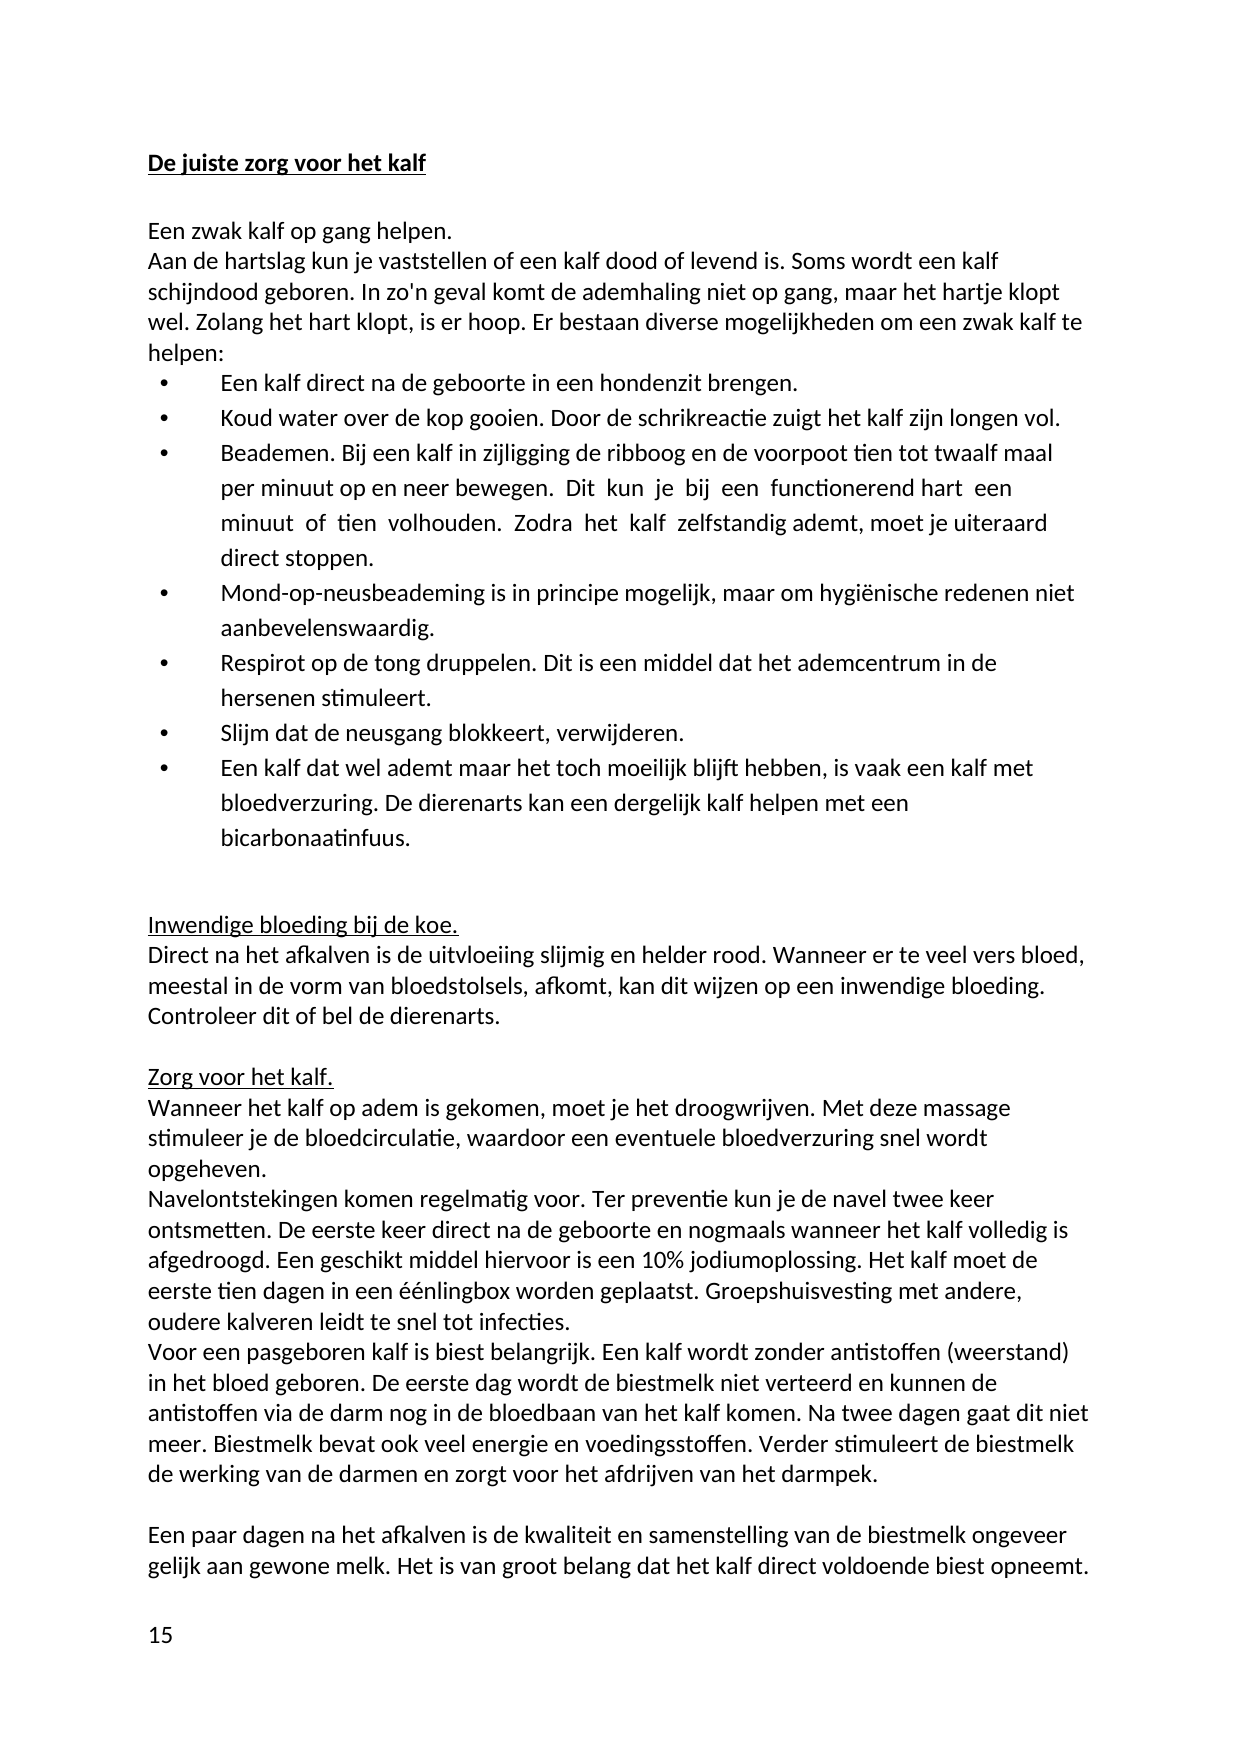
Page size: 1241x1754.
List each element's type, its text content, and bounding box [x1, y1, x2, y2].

text Zorg voor het kalf. [148, 1061, 1093, 1092]
list Mond-op-neusbeademing is in principe mogelijk, maar om hygiënische redenen niet aanbevelenswaardig. [159, 577, 1093, 643]
list Slijm dat de neusgang blokkeert, verwijderen. [159, 717, 1093, 748]
text Een zwak kalf op gang helpen. [148, 215, 1093, 245]
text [148, 1519, 1093, 1580]
text Inwendige bloeding bij de koe. [148, 909, 1093, 939]
list Respirot op de tong druppelen. Dit is een middel dat het ademcentrum in de hersenen stimuleert. [159, 647, 1093, 713]
list Een kalf direct na de geboorte in een hondenzit brengen. [159, 367, 1093, 398]
list Een kalf dat wel ademt maar het toch moeilijk blijft hebben, is vaak een kalf met bloedverzuring. De dierenarts kan een dergelijk kalf helpen met een bicarbonaatinfuus. [159, 752, 1093, 853]
text Wanneer het kalf op adem is gekomen, moet je het droogwrijven. Met deze massage stimuleer je de bloedcirculatie, waardoor een eventuele bloedverzuring snel wordt opgeheven. [148, 1092, 1093, 1183]
list Beademen. Bij een kalf in zijligging de ribboog en de voorpoot tien tot twaalf maal per minuut op en neer bewegen. Dit kun je bij een functionerend hart een minuut of tien volhouden. Zodra het kalf zelfstandig ademt, moet je uiteraard direct stoppen. [159, 437, 1093, 573]
text Aan de hartslag kun je vaststellen of een kalf dood of levend is. Soms wordt een kalf schijndood geboren. In zo'n geval komt de ademhaling niet op gang, maar het hartje klopt wel. Zolang het hart klopt, is er hoop. Er bestaan diverse mogelijkheden om een zwak kalf te helpen: [148, 245, 1093, 367]
list Koud water over de kop gooien. Door de schrikreactie zuigt het kalf zijn longen vol. [159, 402, 1093, 433]
subtitle De juiste zorg voor het kalf [148, 148, 1093, 178]
text Navelontstekingen komen regelmatig voor. Ter preventie kun je de navel twee keer ontsmetten. De eerste keer direct na de geboorte en nogmaals wanneer het kalf volledig is afgedroogd. Een geschikt middel hiervoor is een 10% jodiumoplossing. Het kalf moet de eerste tien dagen in een éénlingbox worden geplaatst. Groepshuisvesting met andere, oudere kalveren leidt te snel tot infecties. [148, 1183, 1093, 1336]
text Voor een pasgeboren kalf is biest belangrijk. Een kalf wordt zonder antistoffen (weerstand) in het bloed geboren. De eerste dag wordt de biestmelk niet verteerd en kunnen de antistoffen via de darm nog in de bloedbaan van het kalf komen. Na twee dagen gaat dit niet meer. Biestmelk bevat ook veel energie en voedingsstoffen. Verder stimuleert de biestmelk de werking van de darmen en zorgt voor het afdrijven van het darmpek. [148, 1336, 1093, 1489]
text Direct na het afkalven is de uitvloeiing slijmig en helder rood. Wanneer er te veel vers bloed, meestal in de vorm van bloedstolsels, afkomt, kan dit wijzen op een inwendige bloeding. Controleer dit of bel de dierenarts. [148, 939, 1093, 1031]
